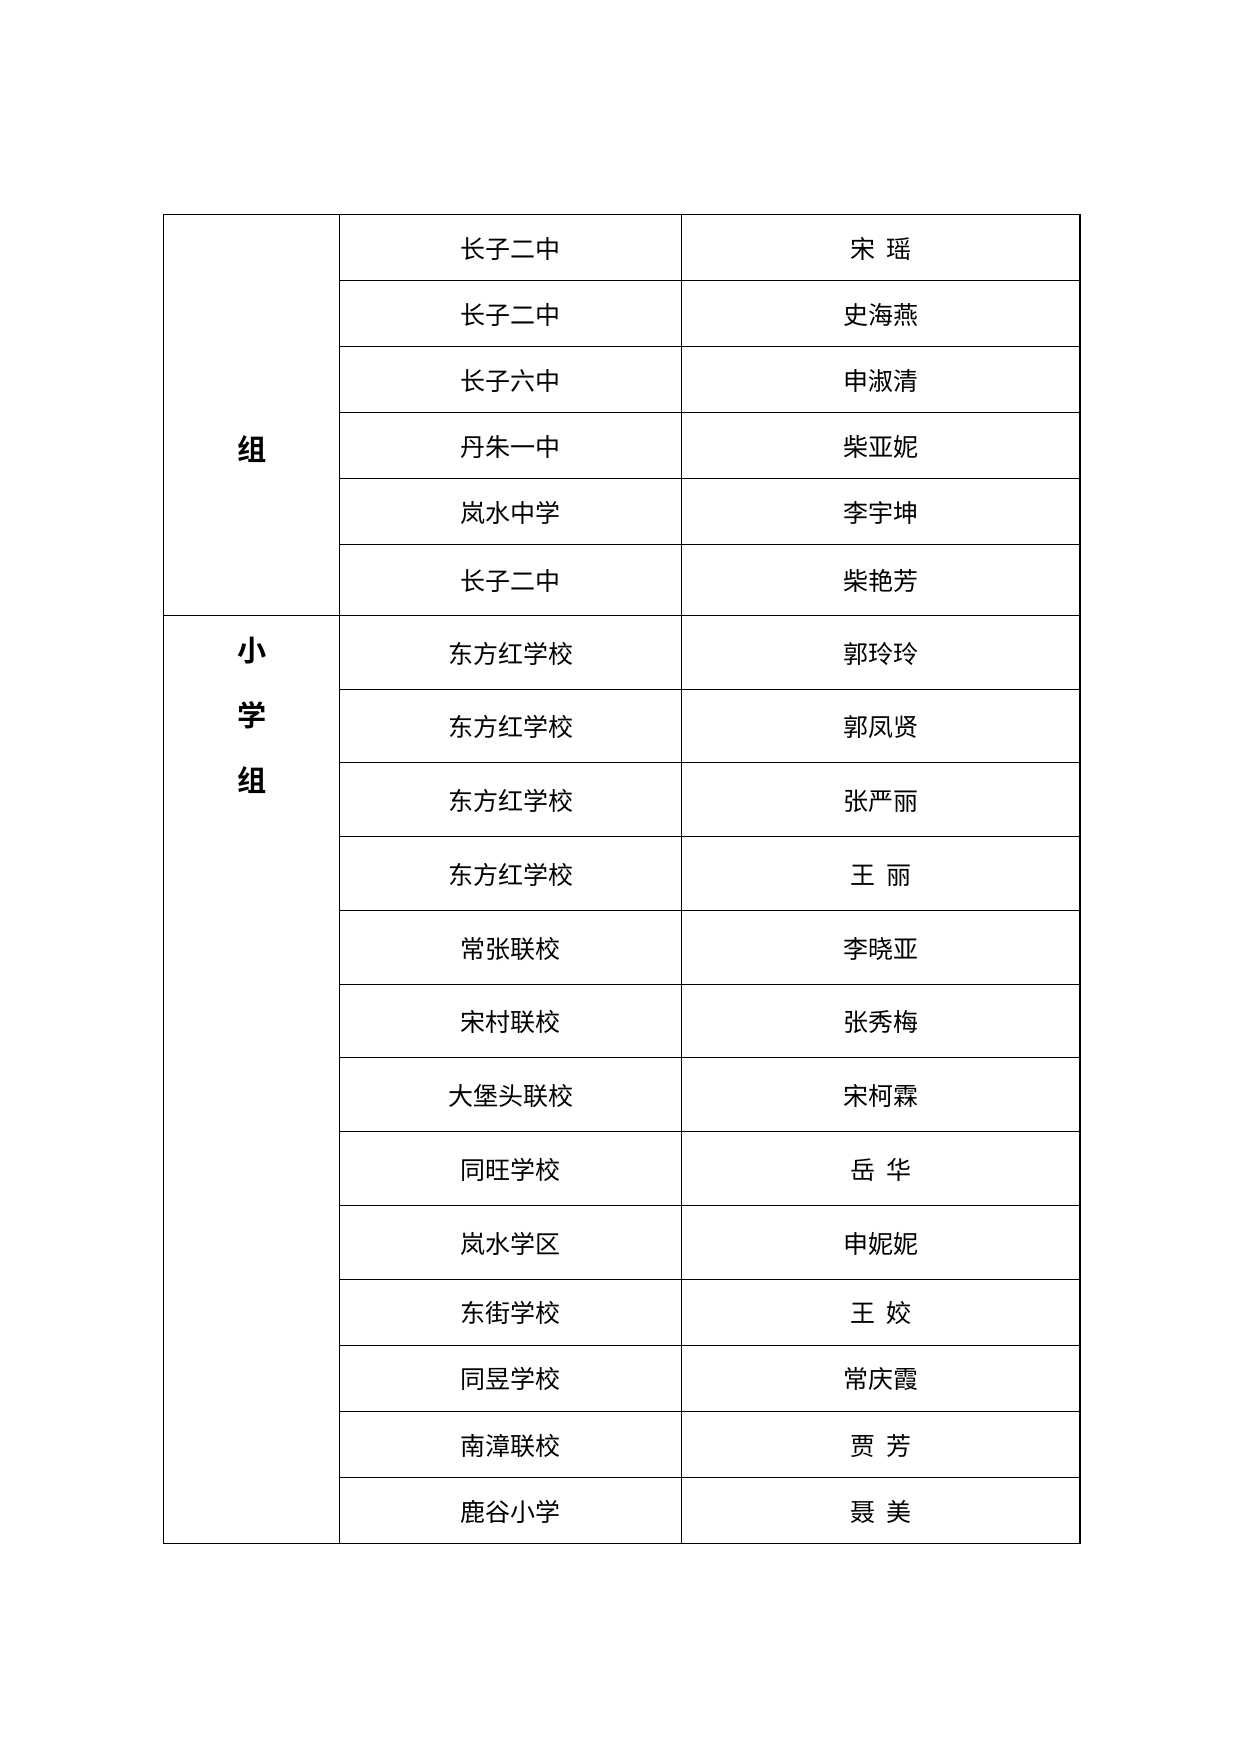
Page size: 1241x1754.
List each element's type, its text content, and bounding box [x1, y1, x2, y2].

table_cell 东街学校 [340, 1280, 681, 1344]
table_cell 常张联校 [340, 911, 681, 983]
table_cell 史海燕 [682, 281, 1079, 346]
table_cell 岚水学区 [340, 1206, 681, 1278]
table_cell 宋村联校 [340, 985, 681, 1057]
table_cell 郭玲玲 [682, 616, 1079, 688]
table_cell 李宇坤 [682, 479, 1079, 544]
table_cell 李晓亚 [682, 911, 1079, 983]
table_cell 同昱学校 [340, 1346, 681, 1411]
table_cell 丹朱一中 [340, 413, 681, 478]
table_cell 鹿谷小学 [340, 1478, 681, 1543]
table_cell 东方红学校 [340, 763, 681, 836]
table_cell 长子六中 [340, 347, 681, 412]
table_cell 小 学 组 [164, 616, 339, 1543]
table_cell 宋柯霖 [682, 1058, 1079, 1131]
table_cell 大堡头联校 [340, 1058, 681, 1131]
table_cell 贾 芳 [682, 1412, 1079, 1477]
table_cell 常庆霞 [682, 1346, 1079, 1411]
table_cell 聂 美 [682, 1478, 1079, 1543]
table_cell 长子二中 [340, 545, 681, 615]
table_cell 宋 瑶 [682, 215, 1079, 280]
table_cell 申妮妮 [682, 1206, 1079, 1278]
table_cell 南漳联校 [340, 1412, 681, 1477]
table_cell 张严丽 [682, 763, 1079, 836]
table_cell 郭凤贤 [682, 690, 1079, 762]
table_cell 张秀梅 [682, 985, 1079, 1057]
table_cell 东方红学校 [340, 837, 681, 910]
table_cell 长子二中 [340, 215, 681, 280]
table_cell 同旺学校 [340, 1132, 681, 1205]
table_cell 王 丽 [682, 837, 1079, 910]
table_cell 东方红学校 [340, 616, 681, 688]
table_cell 柴亚妮 [682, 413, 1079, 478]
table_cell 东方红学校 [340, 690, 681, 762]
table_cell 申淑清 [682, 347, 1079, 412]
table_cell 岚水中学 [340, 479, 681, 544]
table_cell 王 姣 [682, 1280, 1079, 1344]
table_cell 岳 华 [682, 1132, 1079, 1205]
table_cell 柴艳芳 [682, 545, 1079, 615]
table_cell 长子二中 [340, 281, 681, 346]
